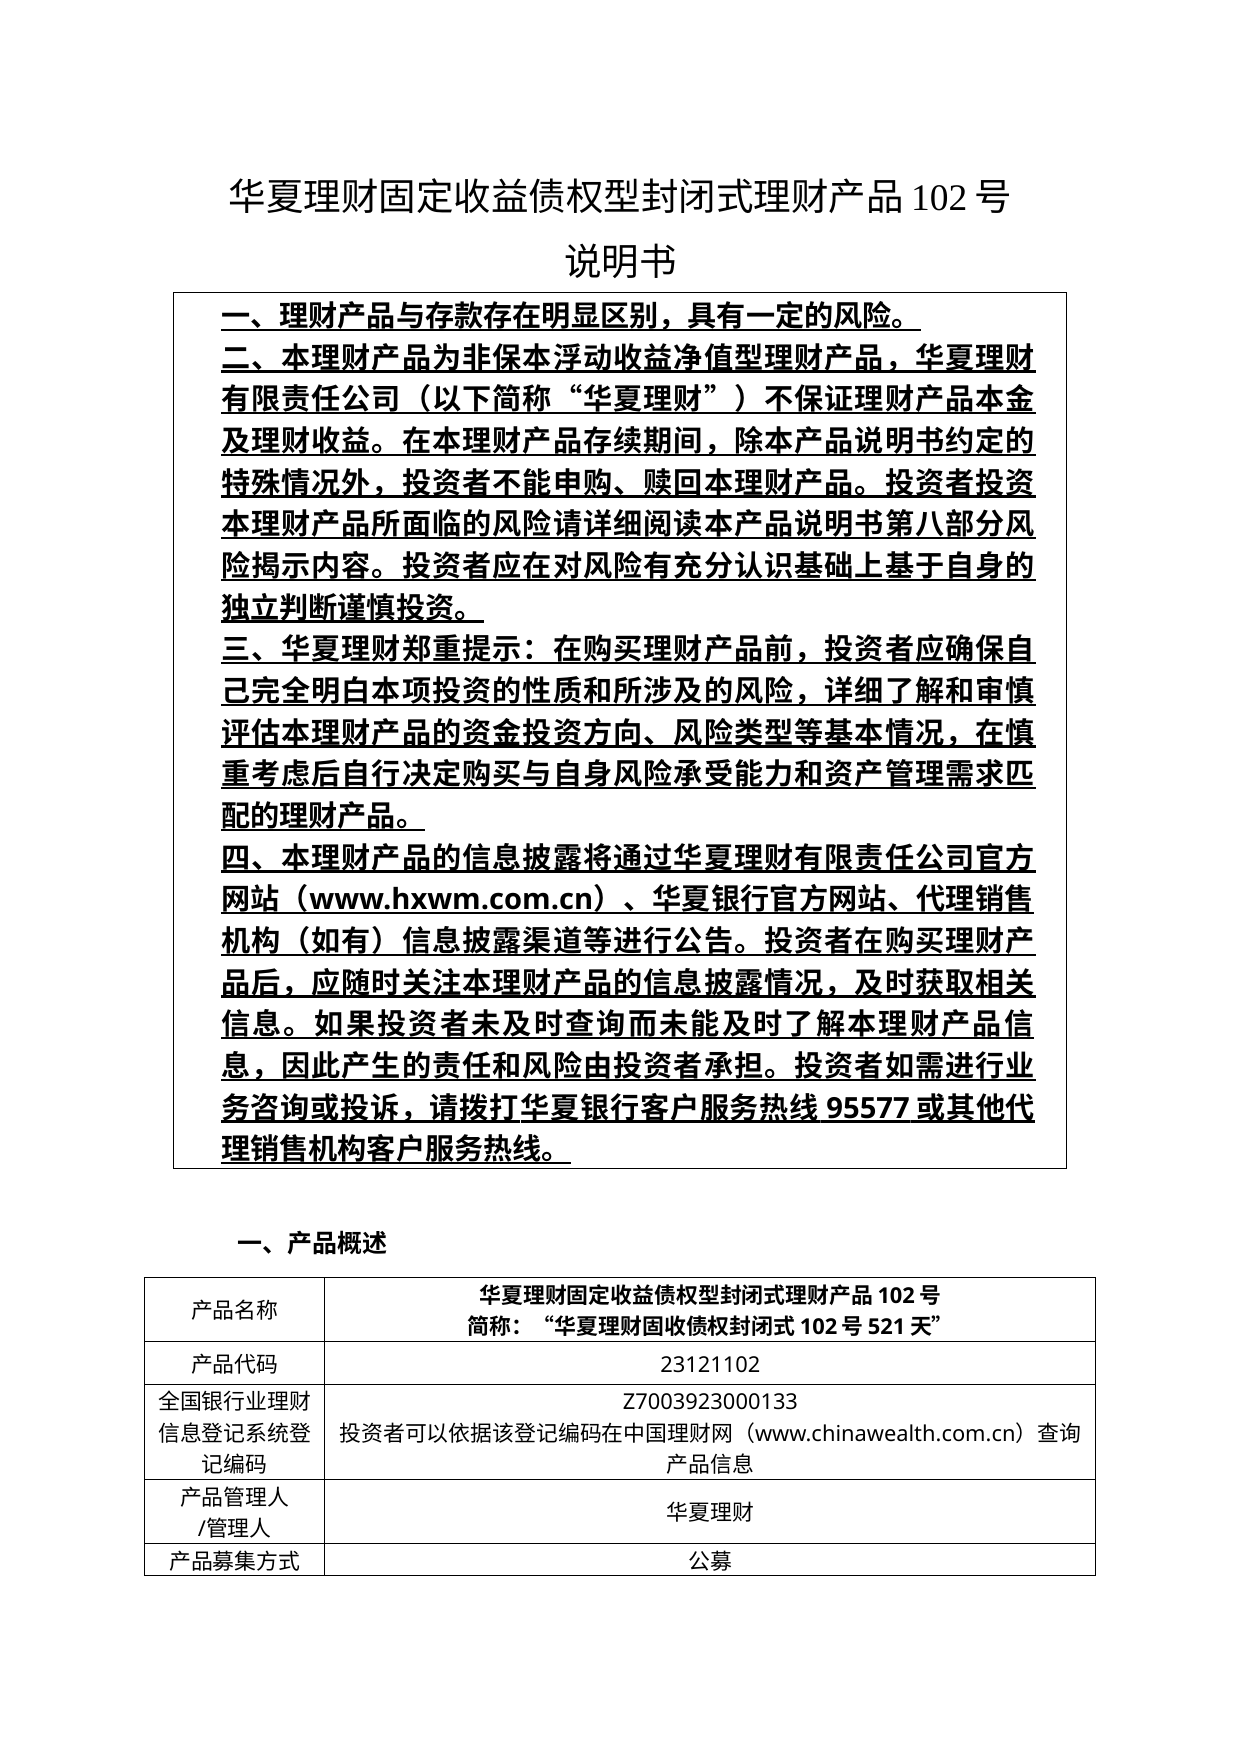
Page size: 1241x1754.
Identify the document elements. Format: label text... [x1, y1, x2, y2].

table_cell 产品代码 [145, 1342, 324, 1384]
table_cell 产品管理人 /管理人 [145, 1480, 324, 1543]
text 华夏理财固定收益债权型封闭式理财产品102号 [187, 162, 1053, 227]
table_header 一、理财产品与存款存在明显区别，具有一定的风险。 二、本理财产品为非保本浮动收益净值型理财产品，华夏理财有限责任公司（以下简称“华夏理财”）不保证理财产品本金及理财收益。在本理财产品存续期间，除本产品说明书约定的特殊情况外，投资者不能申购、赎回本理财产品。投资者投资本理财产品所面临的风险请详细阅读本产品说明书第八部分风险揭示内容。投资者应在对风险有充分认识基础上基于自身的独立判断谨慎投资。 三、华夏理财郑重提示：在购买理财产品前，投资者应确保自己完全明白本项投资的性质和所涉及的风险，详细了解和审慎评估本理财产品的资金投资方向、风险类型等基本情况，在慎重考虑后自行决定购买与自身风险承受能力和资产管理需求匹配的理财产品。 四、本理财产品的信息披露将通过华夏理财有限责任公司官方网站（www.hxwm.com.cn）、华夏银行官方网站、代理销售机构（如有）信息披露渠道等进行公告。投资者在购买理财产品后，应随时关注本理财产品的信息披露情况，及时获取相关信息。如果投资者未及时查询而未能及时了解本理财产品信息，因此产生的责任和风险由投资者承担。投资者如需进行业务咨询或投诉，请拨打华夏银行客户服务热线95577或其他代理销售机构客户服务热线。 [174, 293, 1066, 1168]
table_cell 全国银行业理财信息登记系统登记编码 [145, 1385, 324, 1478]
text 说明书 [187, 227, 1053, 292]
table_cell 华夏理财 [325, 1480, 1095, 1543]
table_header 华夏理财固定收益债权型封闭式理财产品102号 简称：“华夏理财固收债权封闭式102号521天” [325, 1278, 1095, 1341]
table_cell 23121102 [325, 1342, 1095, 1384]
table_header 产品名称 [145, 1278, 324, 1341]
table_cell 产品募集方式 [145, 1544, 324, 1575]
table_cell Z7003923000133 投资者可以依据该登记编码在中国理财网（www.chinawealth.com.cn）查询产品信息 [325, 1385, 1095, 1478]
table_cell 公募 [325, 1544, 1095, 1575]
text 一、产品概述 [187, 1219, 1053, 1261]
